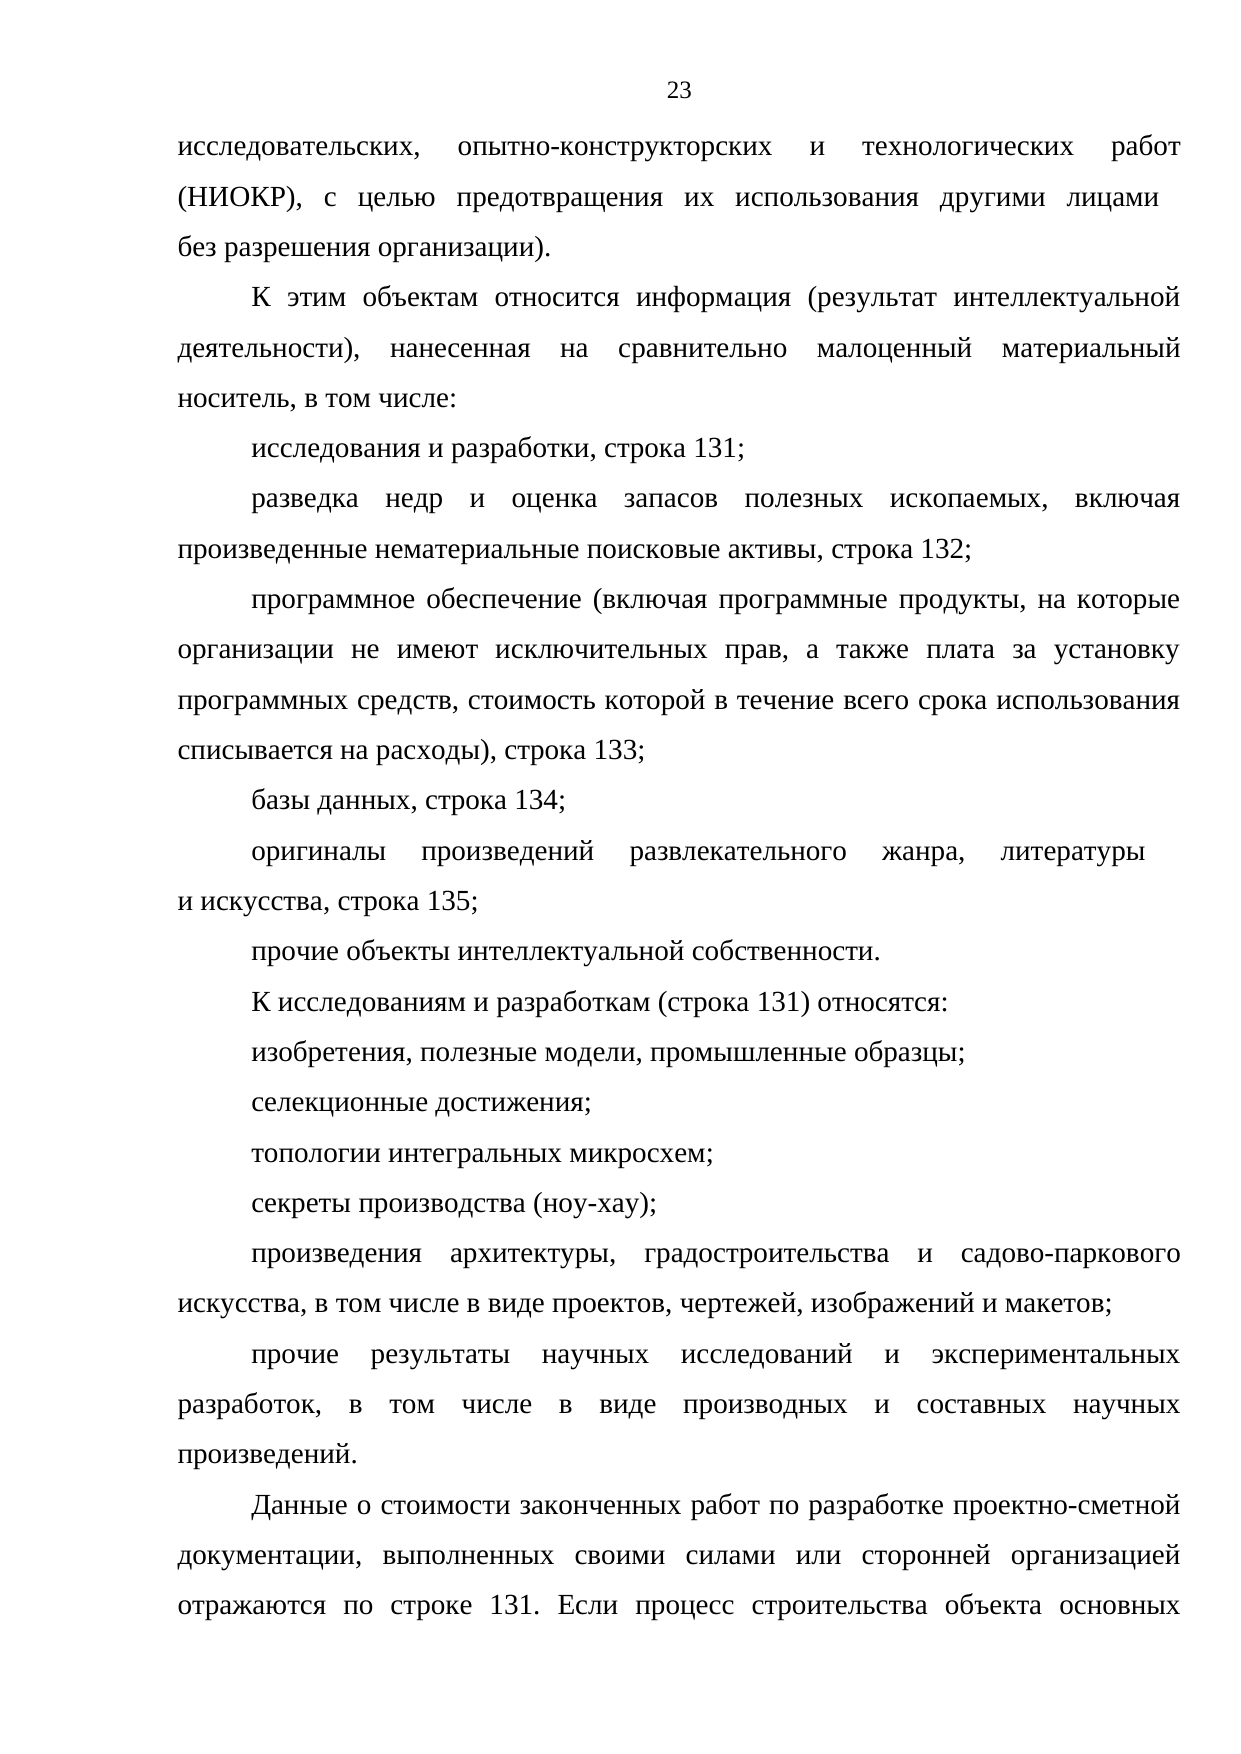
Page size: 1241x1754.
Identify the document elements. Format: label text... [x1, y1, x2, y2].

text К этим объектам относится информация (результат интеллектуальной деятельности), нанесенная на сравнительно малоценный материальный носитель, в том числе: [177, 279, 1181, 413]
text исследования и разработки, строка 131; [177, 430, 1181, 464]
text изобретения, полезные модели, промышленные образцы; [177, 1034, 1181, 1068]
text топологии интегральных микросхем; [177, 1135, 1181, 1168]
text прочие объекты интеллектуальной собственности. [177, 933, 1181, 967]
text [177, 1487, 1181, 1621]
text селекционные достижения; [177, 1084, 1181, 1118]
text прочие результаты научных исследований и экспериментальных разработок, в том числе в виде производных и составных научных произведений. [177, 1336, 1181, 1470]
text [177, 128, 1181, 263]
text К исследованиям и разработкам (строка 131) относятся: [177, 984, 1181, 1017]
text секреты производства (ноу-хау); [177, 1185, 1181, 1218]
text программное обеспечение (включая программные продукты, на которые организации не имеют исключительных прав, а также плата за установку программных средств, стоимость которой в течение всего срока использования списывается на расходы), строка 133; [177, 581, 1181, 766]
text оригиналы произведений развлекательного жанра, литературы и искусства, строка 135; [177, 833, 1181, 917]
text базы данных, строка 134; [177, 782, 1181, 816]
text разведка недр и оценка запасов полезных ископаемых, включая произведенные нематериальные поисковые активы, строка 132; [177, 481, 1181, 564]
text произведения архитектуры, градостроительства и садово-паркового искусства, в том числе в виде проектов, чертежей, изображений и макетов; [177, 1235, 1181, 1319]
